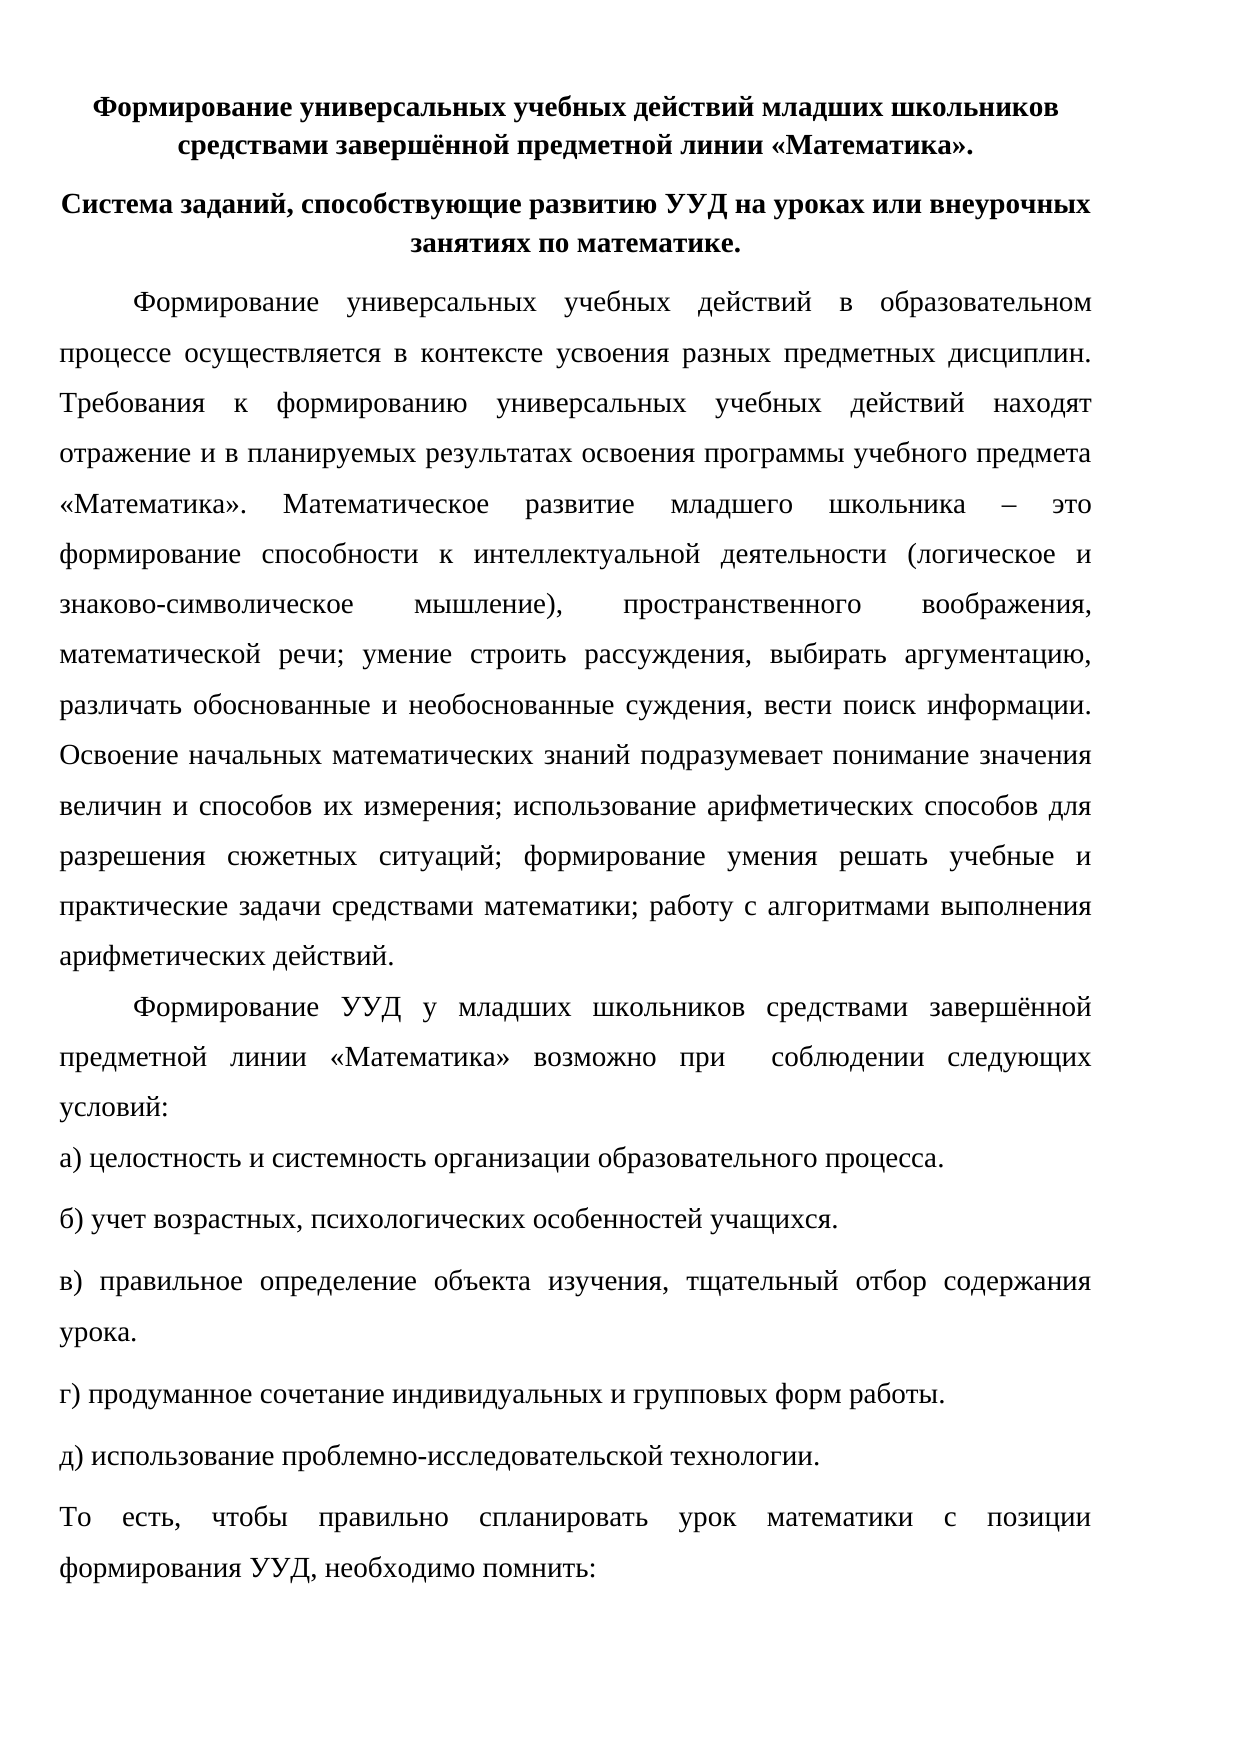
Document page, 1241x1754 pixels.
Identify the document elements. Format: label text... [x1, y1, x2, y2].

text а) целостность и системность организации образовательного процесса. [59, 1140, 1092, 1173]
text д) использование проблемно-исследовательской технологии. [59, 1438, 1092, 1471]
text б) учет возрастных, психологических особенностей учащихся. [59, 1202, 1092, 1235]
text Формирование универсальных учебных действий в образовательном процессе осуществляется в контексте усвоения разных предметных дисциплин. Требования к формированию универсальных учебных действий находят отражение и в планируемых результатах освоения программы учебного предмета «Математика». Математическое развитие младшего школьника – это формирование способности к интеллектуальной деятельности (логическое и знаково-символическое мышление), пространственного воображения, математической речи; умение строить рассуждения, выбирать аргументацию, различать обоснованные и необоснованные суждения, вести поиск информации. Освоение начальных математических знаний подразумевает понимание значения величин и способов их измерения; использование арифметических способов для разрешения сюжетных ситуаций; формирование умения решать учебные и практические задачи средствами математики; работу с алгоритмами выполнения арифметических действий. [59, 284, 1092, 972]
text Система заданий, способствующие развитию УУД на уроках или внеурочных занятиях по математике. [59, 187, 1092, 259]
text в) правильное определение объекта изучения, тщательный отбор содержания урока. [59, 1263, 1092, 1347]
text г) продуманное сочетание индивидуальных и групповых форм работы. [59, 1376, 1092, 1409]
text То есть, чтобы правильно спланировать урок математики с позиции формирования УУД, необходимо помнить: [59, 1499, 1092, 1583]
text Формирование универсальных учебных действий младших школьников средствами завершённой предметной линии «Математика». [59, 89, 1092, 161]
text Формирование УУД у младших школьников средствами завершённой предметной линии «Математика» возможно при соблюдении следующих условий: [59, 989, 1092, 1123]
